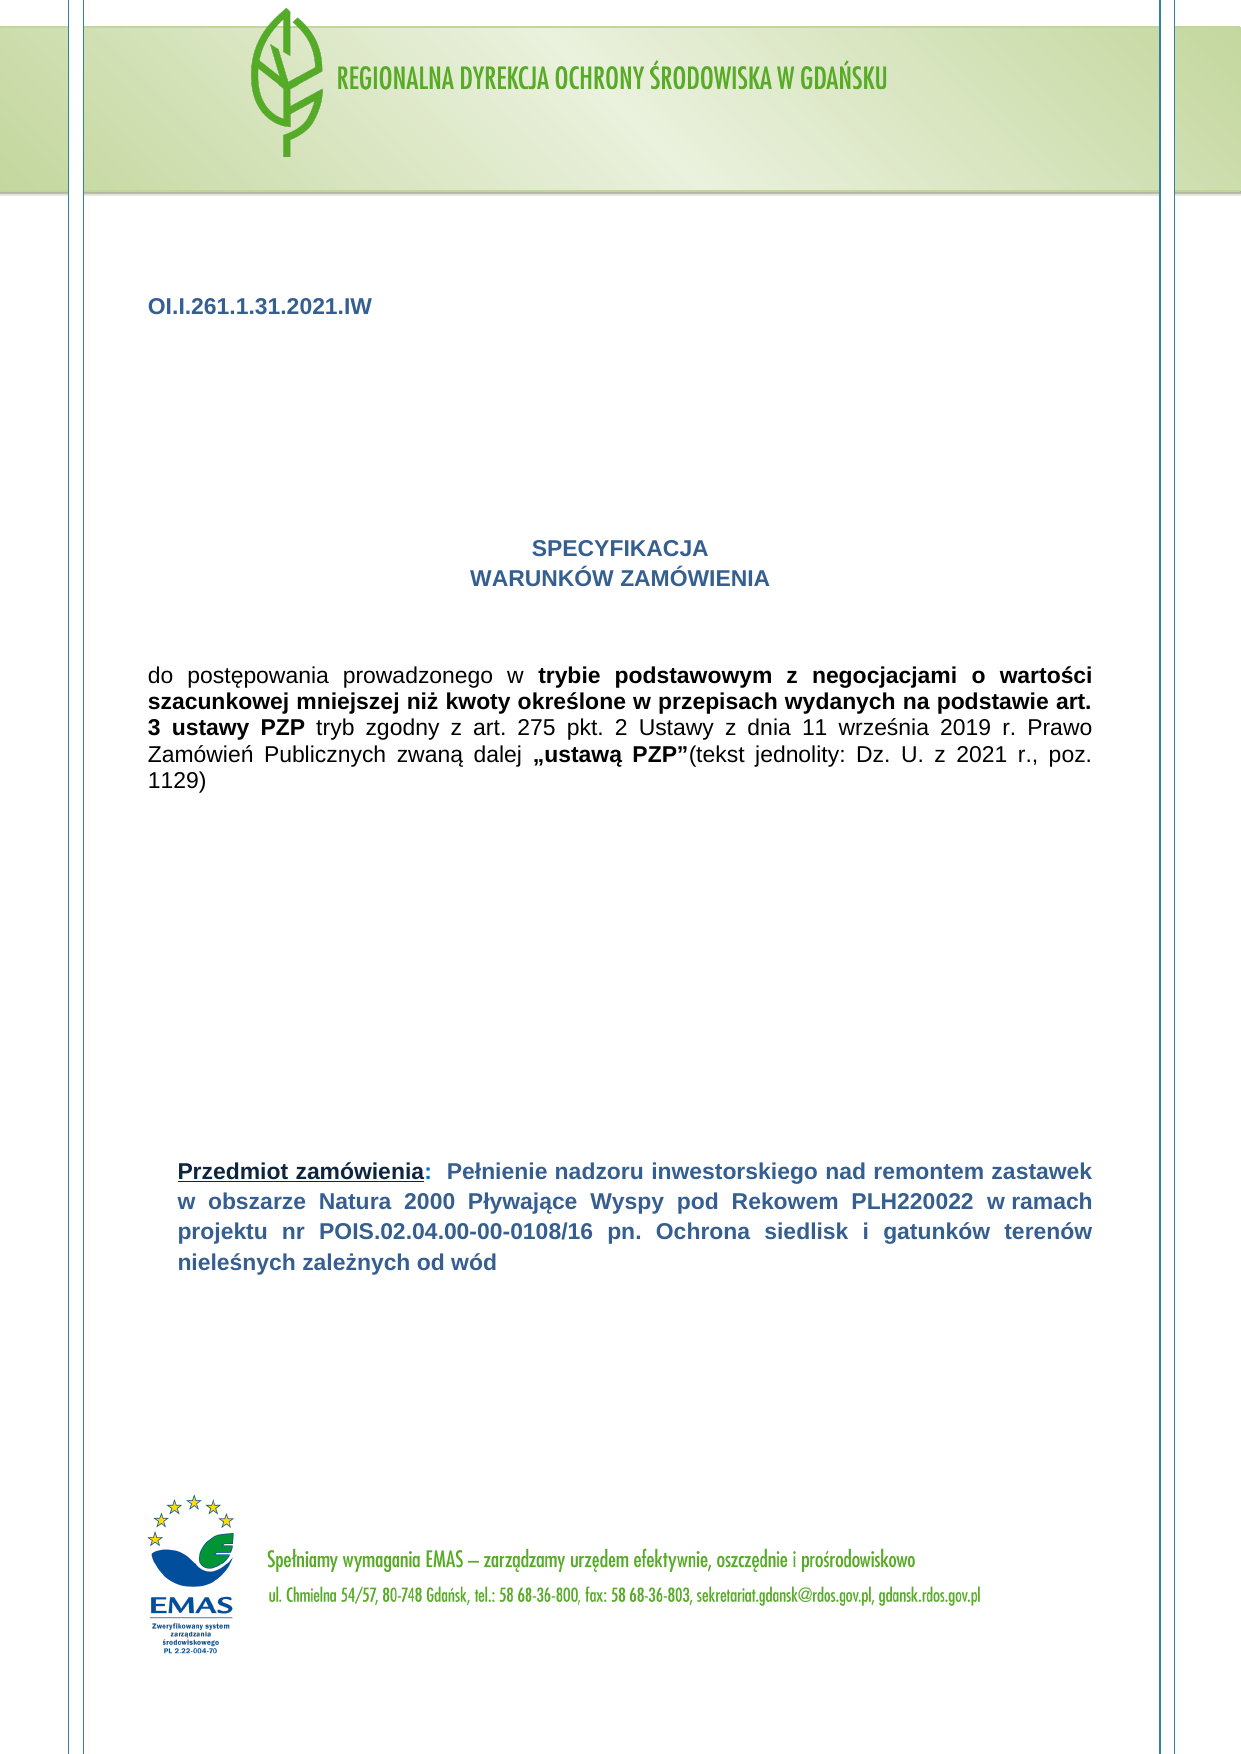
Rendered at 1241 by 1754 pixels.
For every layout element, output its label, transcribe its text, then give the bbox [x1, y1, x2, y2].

picture [247, 7, 1053, 157]
list Przedmiot zamówienia: Pełnienie nadzoru inwestorskiego nad remontem zastawek w obszarze Natura 2000 Pływające Wyspy pod Rekowem PLH220022 w ramach projektu nr POIS.02.04.00-00-0108/16 pn. Ochrona siedlisk i gatunków terenów nieleśnych zależnych od wód [177, 1158, 1093, 1275]
text WARUNKÓW ZAMÓWIENIA [148, 565, 1093, 591]
text OI.I.261.1.31.2021.IW [148, 293, 1093, 319]
text do postępowania prowadzonego w trybie podstawowym z negocjacjami o wartości szacunkowej mniejszej niż kwoty określone w przepisach wydanych na podstawie art. 3 ustawy PZP tryb zgodny z art. 275 pkt. 2 Ustawy z dnia 11 września 2019 r. Prawo Zamówień Publicznych zwaną dalej „ustawą PZP”(tekst jednolity: Dz. U. z 2021 r., poz. 1129) [148, 662, 1093, 793]
picture [147, 1494, 1093, 1656]
text SPECYFIKACJA [148, 535, 1093, 561]
